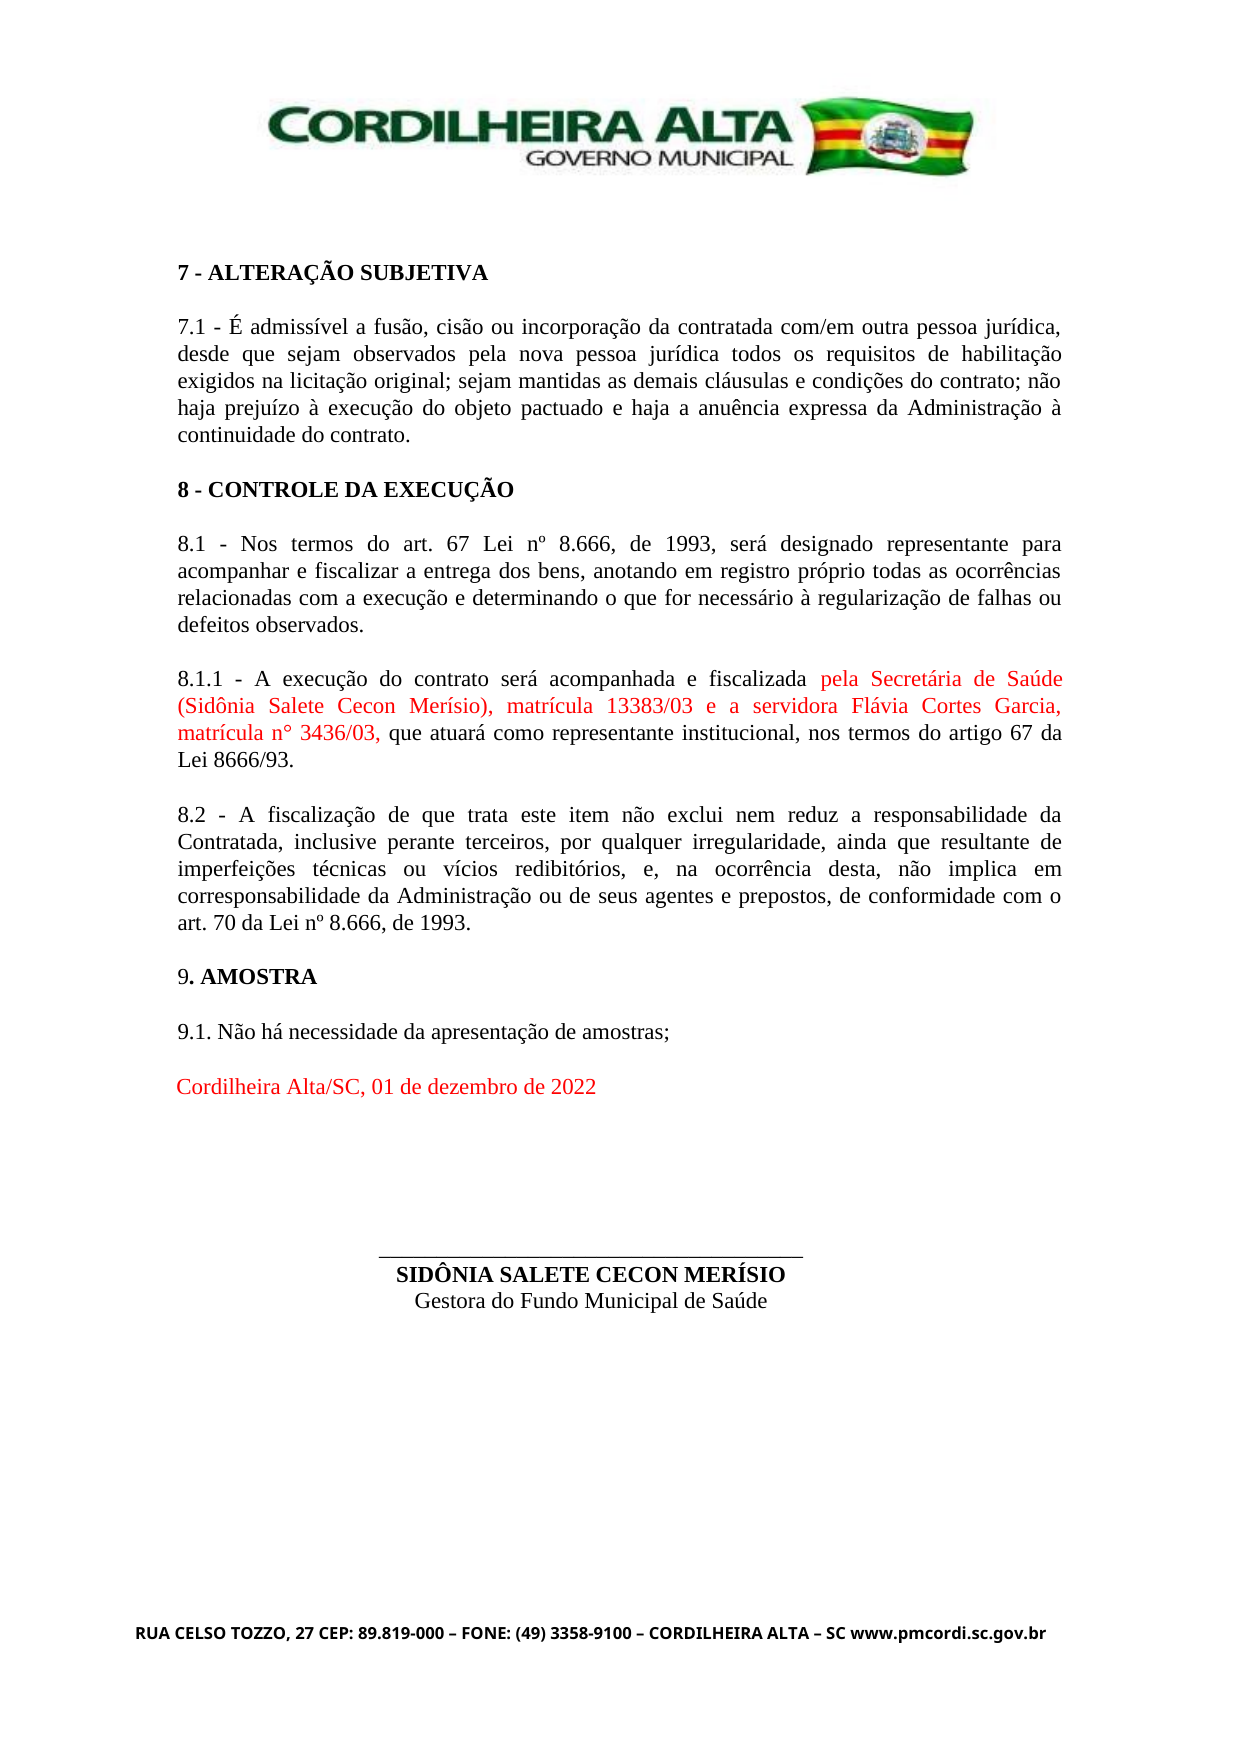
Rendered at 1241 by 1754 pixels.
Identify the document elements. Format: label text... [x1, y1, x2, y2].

text _____________________________________ [118, 1234, 1063, 1261]
text Gestora do Fundo Municipal de Saúde [118, 1287, 1063, 1313]
text SIDÔNIA SALETE CECON MERÍSIO [118, 1261, 1063, 1287]
picture [245, 73, 997, 201]
text 7 - ALTERAÇÃO SUBJETIVA [177, 259, 1063, 285]
text 8.1 - Nos termos do art. 67 Lei nº 8.666, de 1993, será designado representante para acompanhar e fiscalizar a entrega dos bens, anotando em registro próprio todas as ocorrências relacionadas com a execução e determinando o que for necessário à regularização de falhas ou defeitos observados. [177, 530, 1063, 637]
text 7.1 - É admissível a fusão, cisão ou incorporação da contratada com/em outra pessoa jurídica, desde que sejam observados pela nova pessoa jurídica todos os requisitos de habilitação exigidos na licitação original; sejam mantidas as demais cláusulas e condições do contrato; não haja prejuízo à execução do objeto pactuado e haja a anuência expressa da Administração à continuidade do contrato. [177, 313, 1063, 448]
text 9.1. Não há necessidade da apresentação de amostras; [177, 1018, 1063, 1044]
text 8.1.1 - A execução do contrato será acompanhada e fiscalizada pela Secretária de Saúde (Sidônia Salete Cecon Merísio), matrícula 13383/03 e a servidora Flávia Cortes Garcia, matrícula n° 3436/03, que atuará como representante institucional, nos termos do artigo 67 da Lei 8666/93. [177, 665, 1063, 773]
text 8.2 - A fiscalização de que trata este item não exclui nem reduz a responsabilidade da Contratada, inclusive perante terceiros, por qualquer irregularidade, ainda que resultante de imperfeições técnicas ou vícios redibitórios, e, na ocorrência desta, não implica em corresponsabilidade da Administração ou de seus agentes e prepostos, de conformidade com o art. 70 da Lei nº 8.666, de 1993. [177, 801, 1063, 935]
text 8 - CONTROLE DA EXECUÇÃO [177, 476, 1063, 502]
text Cordilheira Alta/SC, 01 de dezembro de 2022 [176, 1073, 1063, 1099]
text 9. AMOSTRA [177, 963, 1063, 989]
